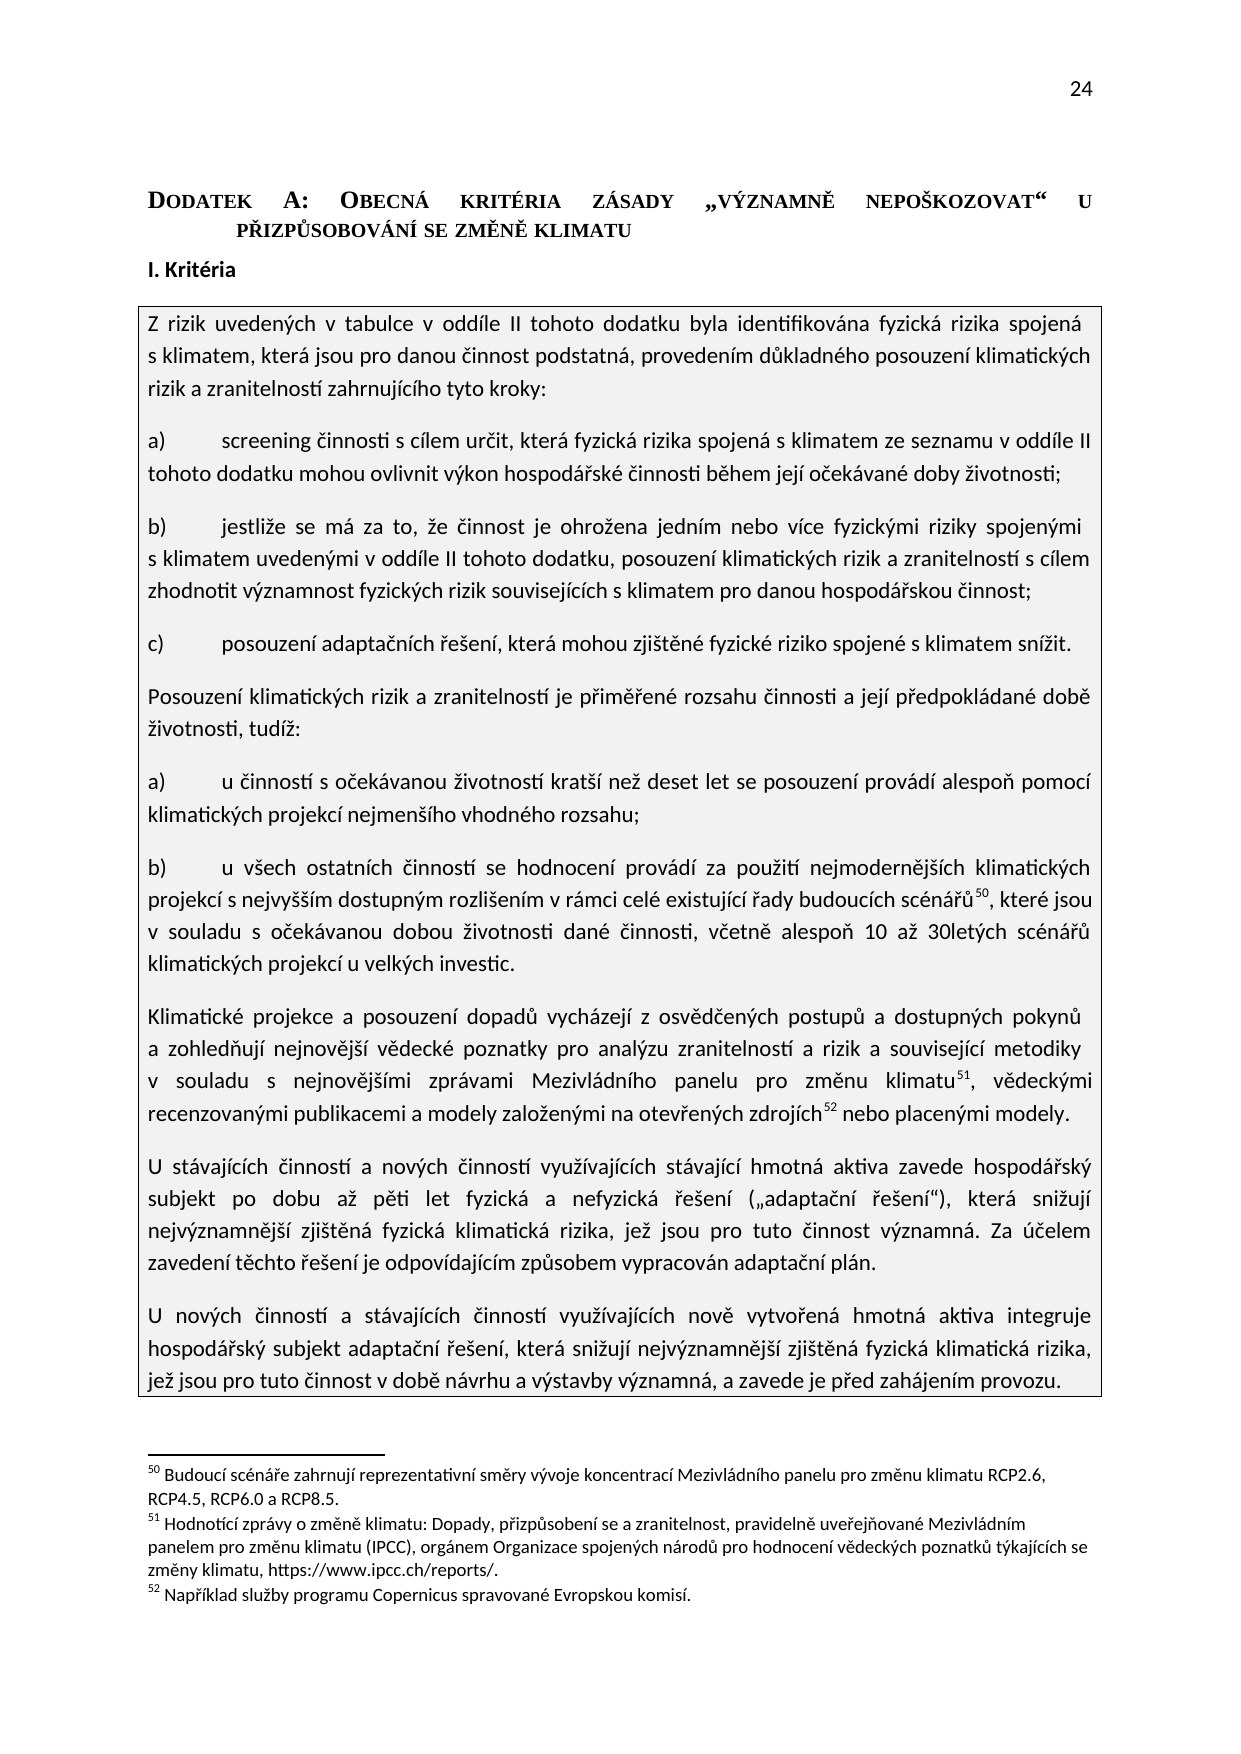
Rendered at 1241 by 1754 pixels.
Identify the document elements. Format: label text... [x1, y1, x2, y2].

text Z rizik uvedených v tabulce v oddíle II tohoto dodatku byla identifikována fyzická rizika spojená s klimatem, která jsou pro danou činnost podstatná, provedením důkladného posouzení klimatických rizik a zranitelností zahrnujícího tyto kroky: [139, 307, 1101, 402]
text a) screening činnosti s cílem určit, která fyzická rizika spojená s klimatem ze seznamu v oddíle II tohoto dodatku mohou ovlivnit výkon hospodářské činnosti během její očekávané doby životnosti; [139, 423, 1101, 487]
text U stávajících činností a nových činností využívajících stávající hmotná aktiva zavede hospodářský subjekt po dobu až pěti let fyzická a nefyzická řešení („adaptační řešení“), která snižují nejvýznamnější zjištěná fyzická klimatická rizika, jež jsou pro tuto činnost významná. Za účelem zavedení těchto řešení je odpovídajícím způsobem vypracován adaptační plán. [139, 1149, 1101, 1276]
text a) u činností s očekávanou životností kratší než deset let se posouzení provádí alespoň pomocí klimatických projekcí nejmenšího vhodného rozsahu; [139, 764, 1101, 828]
text Posouzení klimatických rizik a zranitelností je přiměřené rozsahu činnosti a její předpokládané době životnosti, tudíž: [139, 679, 1101, 742]
text c) posouzení adaptačních řešení, která mohou zjištěné fyzické riziko spojené s klimatem snížit. [139, 626, 1101, 657]
text I. Kritéria [148, 255, 1093, 283]
text U nových činností a stávajících činností využívajících nově vytvořená hmotná aktiva integruje hospodářský subjekt adaptační řešení, která snižují nejvýznamnější zjištěná fyzická klimatická rizika, jež jsou pro tuto činnost v době návrhu a výstavby významná, a zavede je před zahájením provozu. [139, 1298, 1101, 1396]
text Klimatické projekce a posouzení dopadů vycházejí z osvědčených postupů a dostupných pokynů a zohledňují nejnovější vědecké poznatky pro analýzu zranitelností a rizik a související metodiky v souladu s nejnovějšími zprávami Mezivládního panelu pro změnu klimatu, vědeckými recenzovanými publikacemi a modely založenými na otevřených zdrojích nebo placenými modely. [139, 999, 1101, 1127]
text b) jestliže se má za to, že činnost je ohrožena jedním nebo více fyzickými riziky spojenými s klimatem uvedenými v oddíle II tohoto dodatku, posouzení klimatických rizik a zranitelností s cílem zhodnotit významnost fyzických rizik souvisejících s klimatem pro danou hospodářskou činnost; [139, 509, 1101, 604]
subtitle Dodatek A: Obecná kritéria zásady „významně nepoškozovat“ u přizpůsobování se změně klimatu [148, 185, 1093, 243]
text b) u všech ostatních činností se hodnocení provádí za použití nejmodernějších klimatických projekcí s nejvyšším dostupným rozlišením v rámci celé existující řady budoucích scénářů, které jsou v souladu s očekávanou dobou životnosti dané činnosti, včetně alespoň 10 až 30letých scénářů klimatických projekcí u velkých investic. [139, 849, 1101, 977]
